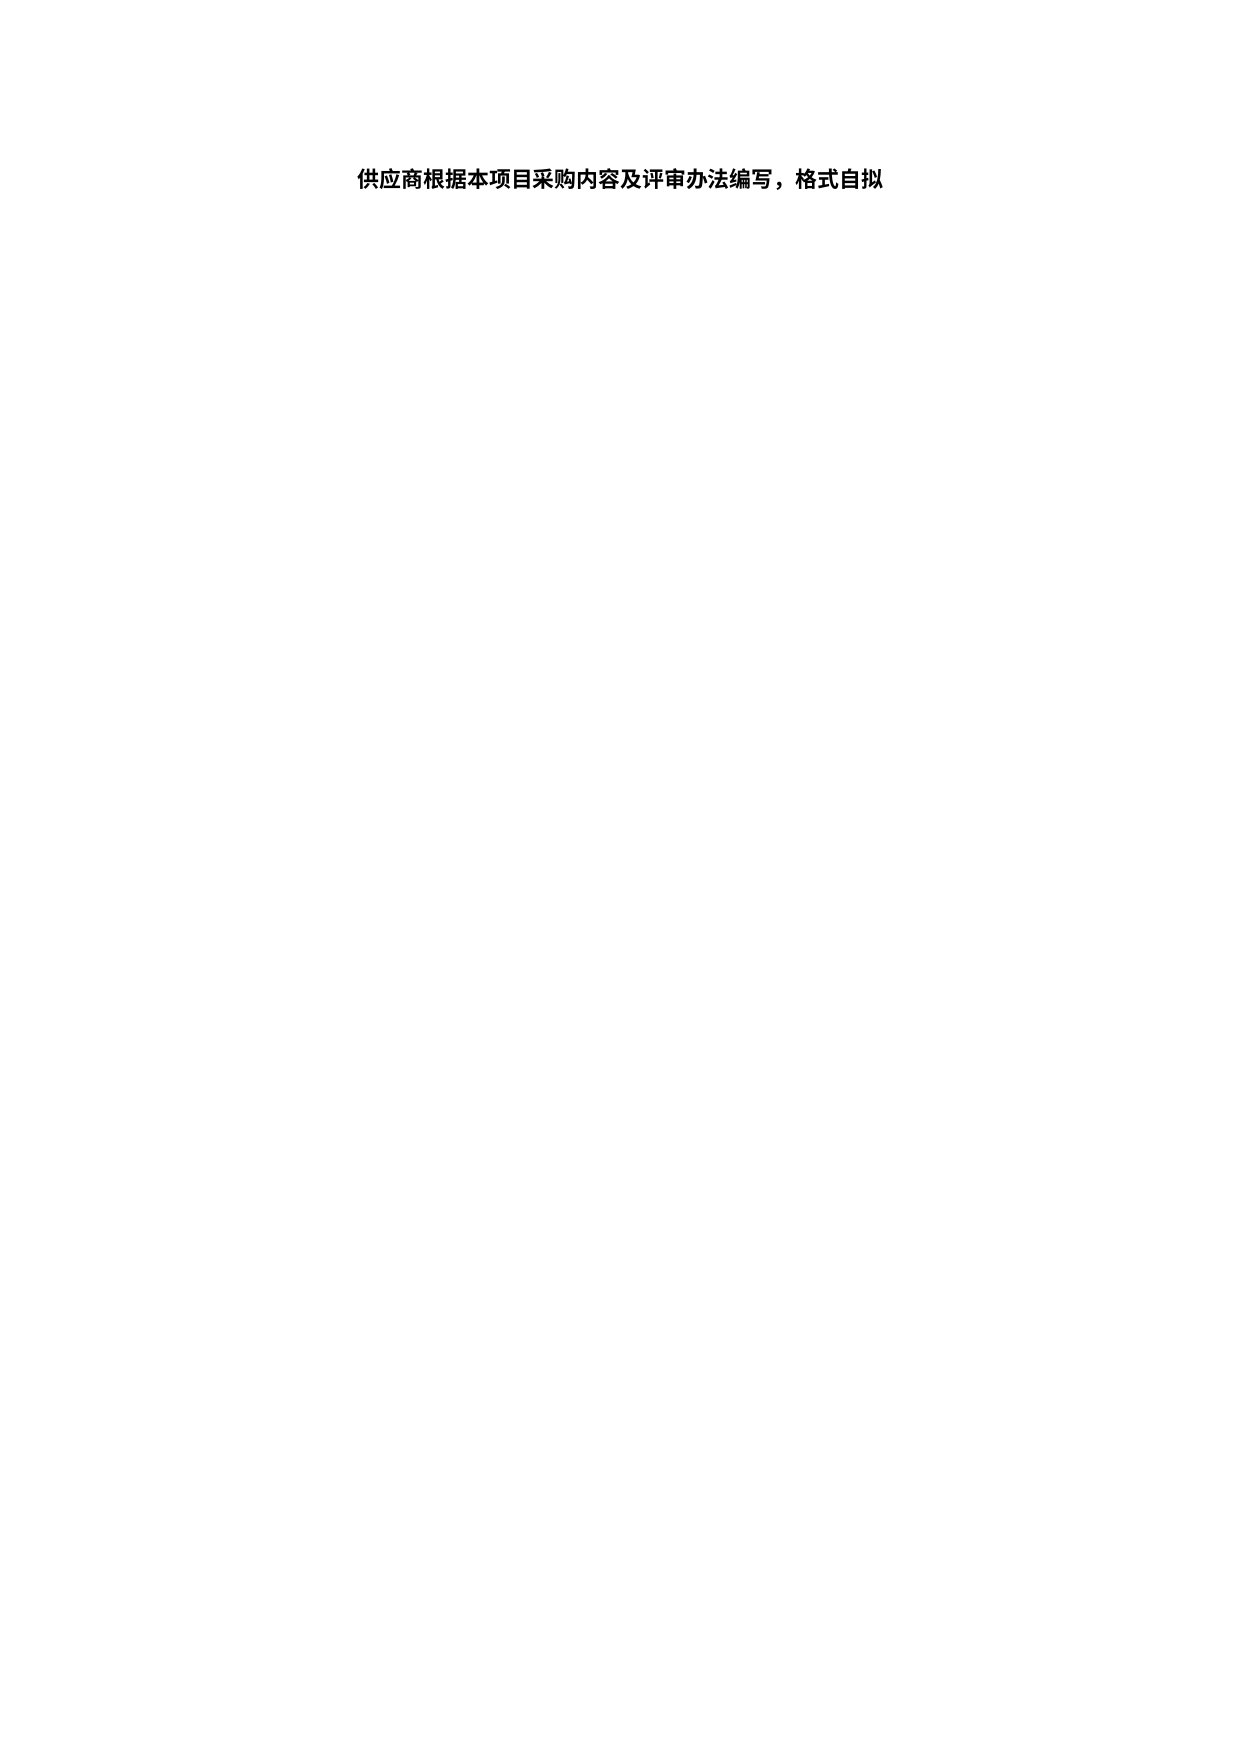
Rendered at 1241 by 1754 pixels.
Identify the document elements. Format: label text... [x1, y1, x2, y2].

text 供应商根据本项目采购内容及评审办法编写，格式自拟 [187, 162, 1053, 194]
